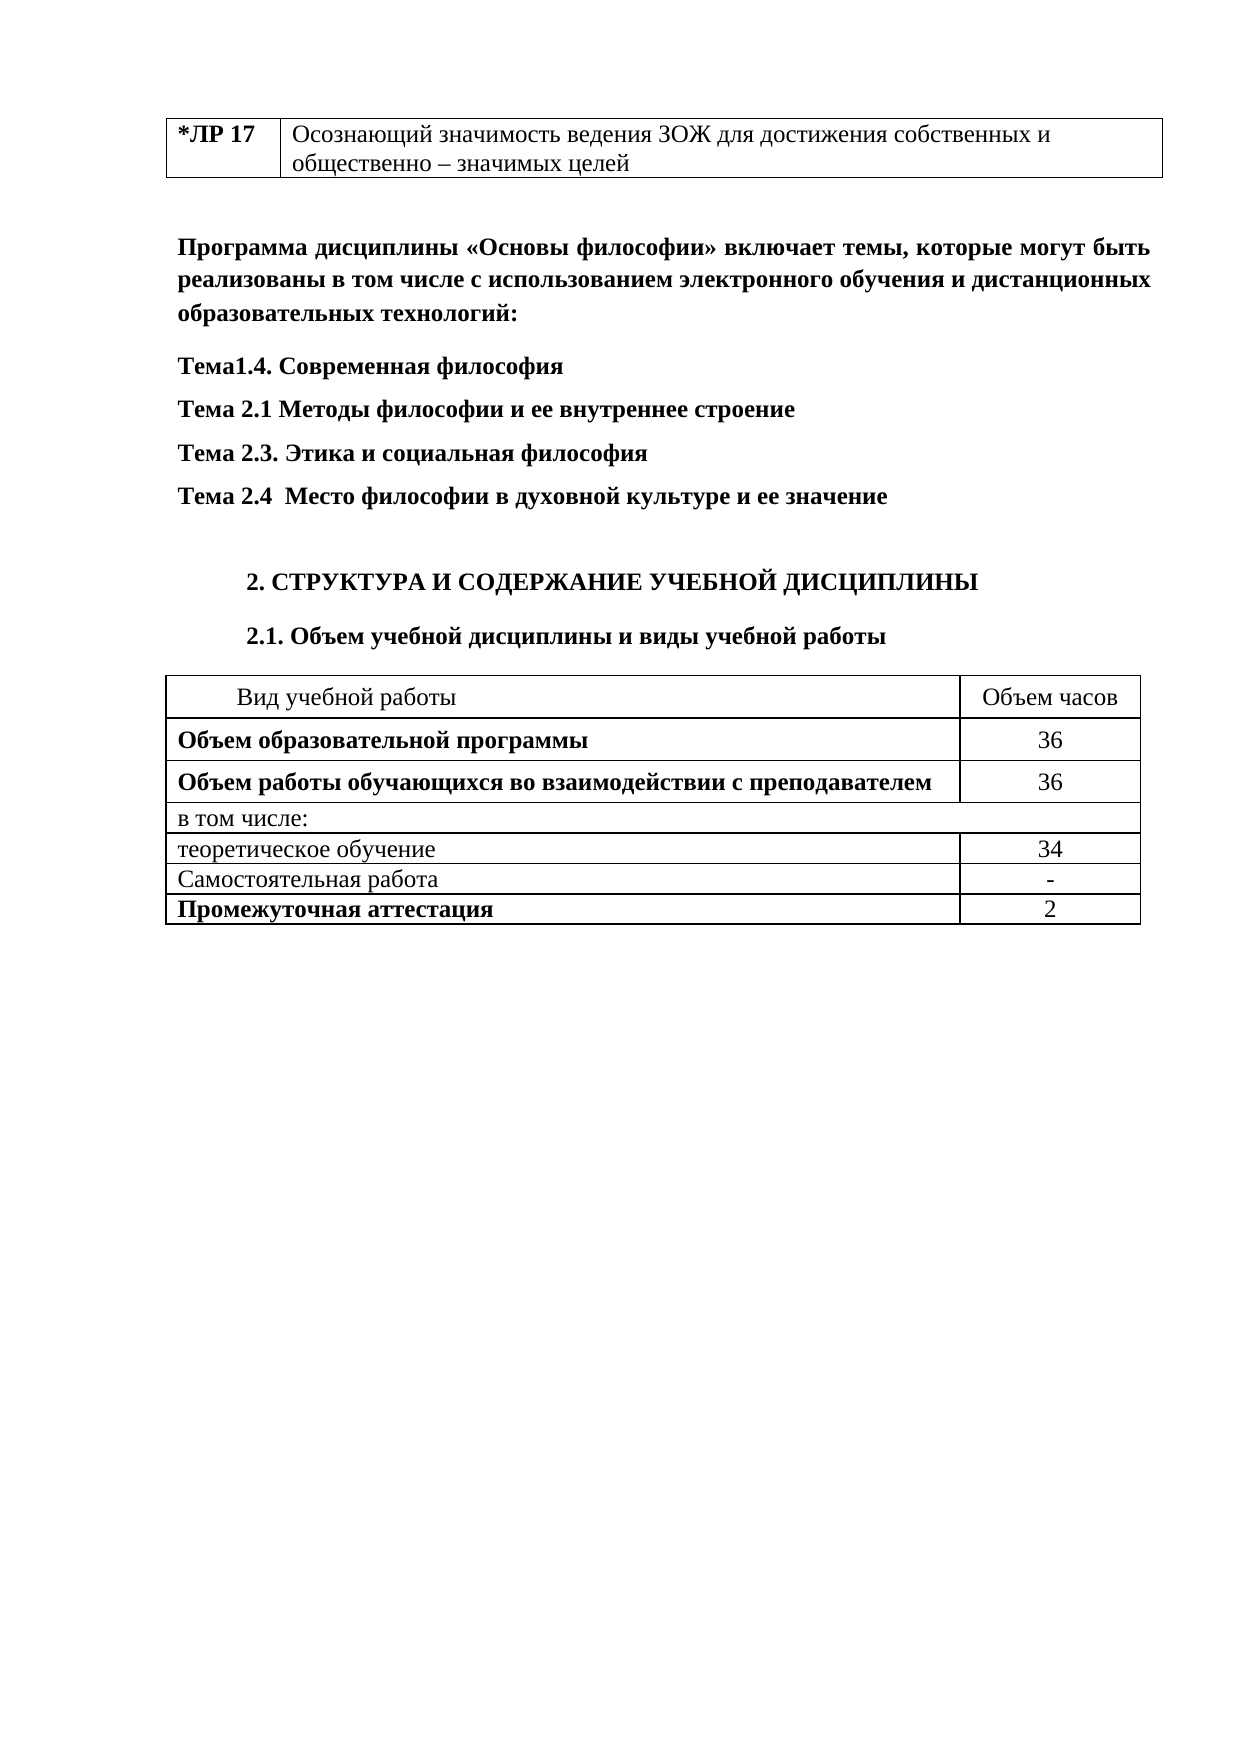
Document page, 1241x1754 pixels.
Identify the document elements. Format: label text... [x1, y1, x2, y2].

table_cell Осознающий значимость ведения ЗОЖ для достижения собственных и общественно – значимых целей [281, 119, 1162, 177]
table_cell *ЛР 17 [167, 119, 280, 177]
table_cell 36 [961, 761, 1140, 802]
table_cell 36 [961, 719, 1140, 760]
table_cell Самостоятельная работа [167, 864, 959, 893]
text Тема1.4. Современная философия [177, 351, 1152, 380]
table_header Вид учебной работы [167, 676, 959, 717]
table_cell 2 [961, 895, 1140, 923]
text 2.1. Объем учебной дисциплины и виды учебной работы [177, 621, 1152, 650]
table_header Объем часов [961, 676, 1140, 717]
table_cell Объем работы обучающихся во взаимодействии с преподавателем [167, 761, 959, 802]
table_cell - [961, 864, 1140, 893]
table_cell Промежуточная аттестация [167, 895, 959, 923]
text Тема 2.3. Этика и социальная философия [177, 438, 1152, 466]
text Программа дисциплины «Основы философии» включает темы, которые могут быть реализованы в том числе с использованием электронного обучения и дистанционных образовательных технологий: [177, 232, 1152, 326]
table_cell теоретическое обучение [167, 834, 959, 862]
text 2. СТРУКТУРА И СОДЕРЖАНИЕ УЧЕБНОЙ ДИСЦИПЛИНЫ [177, 567, 1152, 596]
table_cell в том числе: [167, 803, 1140, 832]
table_cell 34 [961, 834, 1140, 862]
table_cell Объем образовательной программы [167, 719, 959, 760]
text Тема 2.1 Методы философии и ее внутреннее строение [177, 394, 1152, 423]
text Тема 2.4 Место философии в духовной культуре и ее значение [177, 481, 1152, 509]
